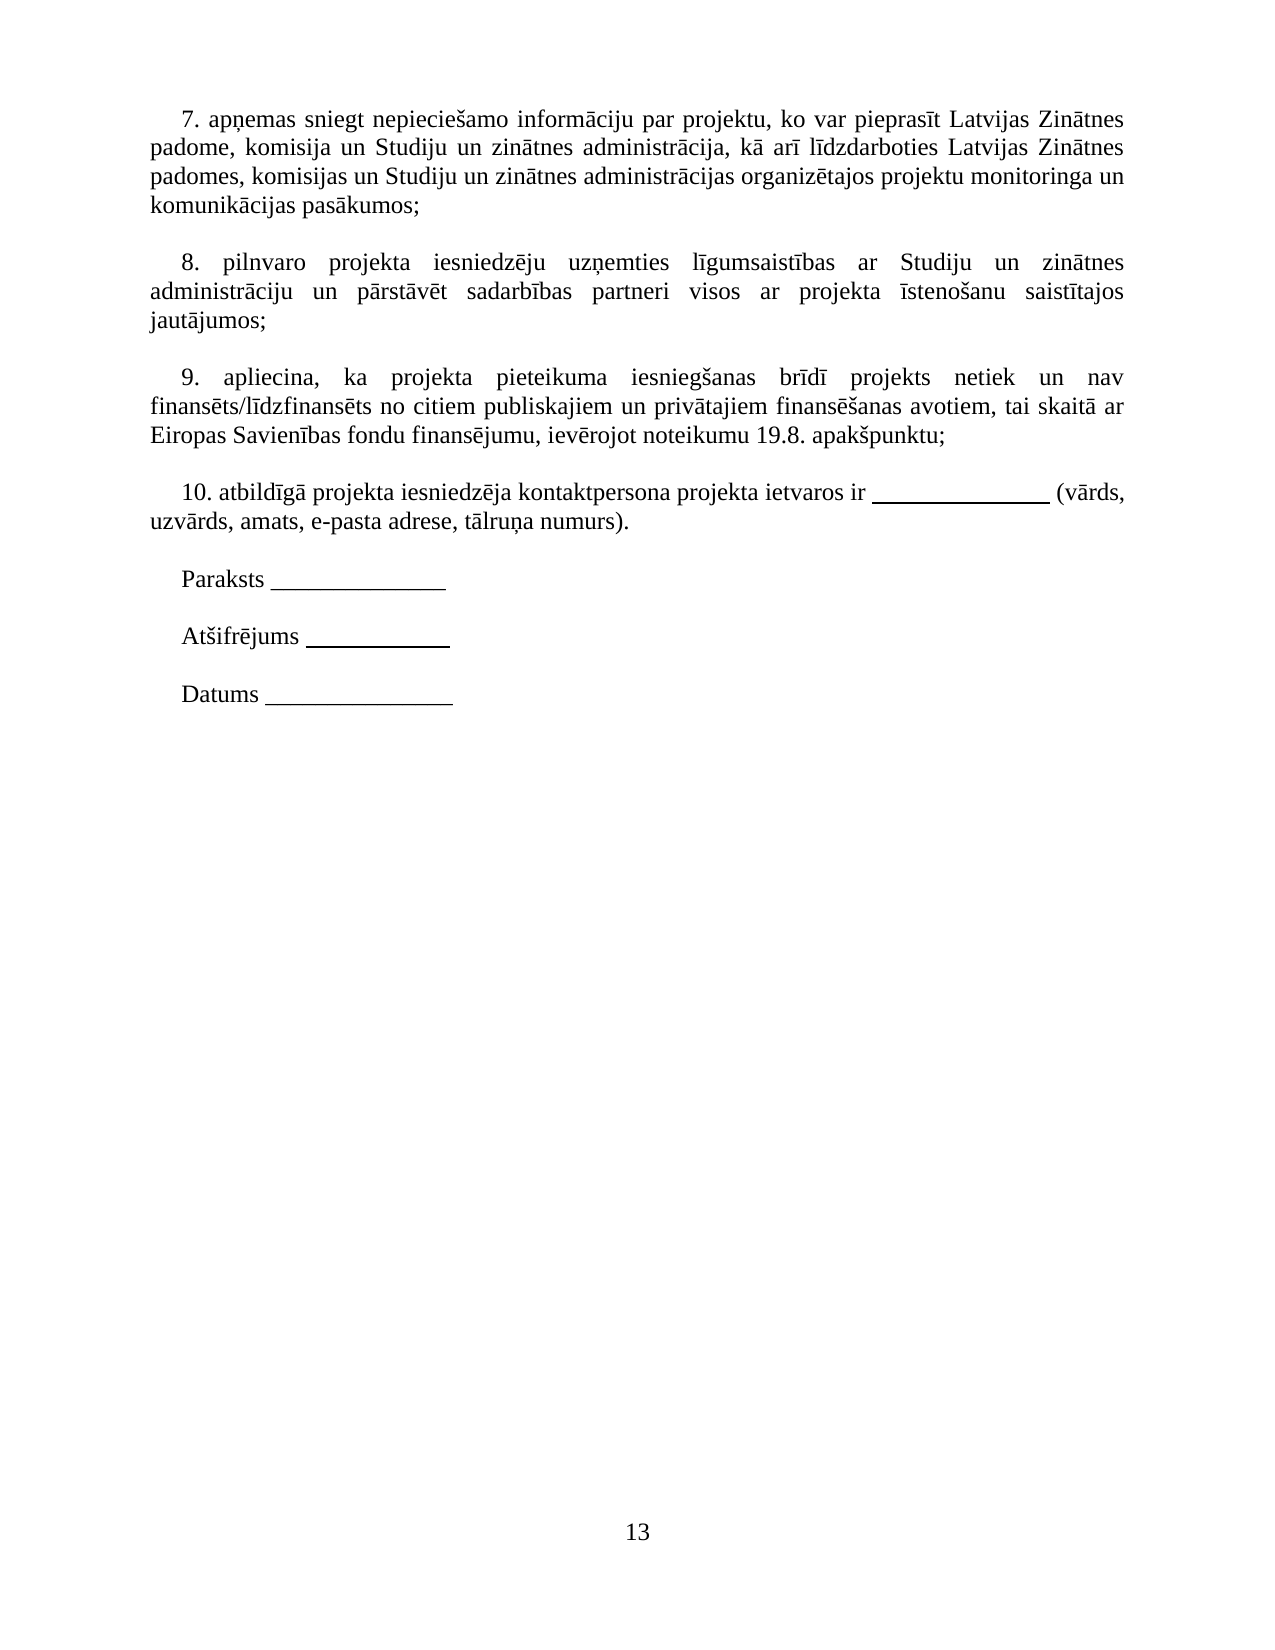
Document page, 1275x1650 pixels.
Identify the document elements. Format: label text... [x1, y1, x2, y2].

text Datums _______________ [150, 679, 1125, 707]
text Atšifrējums [150, 621, 1125, 650]
text 9. apliecina, ka projekta pieteikuma iesniegšanas brīdī projekts netiek un nav finansēts/līdzfinansēts no citiem publiskajiem un privātajiem finansēšanas avotiem, tai skaitā ar Eiropas Savienības fondu finansējumu, ievērojot noteikumu 19.8. apakšpunktu; [150, 362, 1125, 449]
text Paraksts ______________ [150, 564, 1125, 592]
text 8. pilnvaro projekta iesniedzēju uzņemties līgumsaistības ar Studiju un zinātnes administrāciju un pārstāvēt sadarbības partneri visos ar projekta īstenošanu saistītajos jautājumos; [150, 247, 1125, 334]
text 10. atbildīgā projekta iesniedzēja kontaktpersona projekta ietvaros ir (vārds, uzvārds, amats, e-pasta adrese, tālruņa numurs). [150, 477, 1125, 535]
text 7. apņemas sniegt nepieciešamo informāciju par projektu, ko var pieprasīt Latvijas Zinātnes padome, komisija un Studiju un zinātnes administrācija, kā arī līdzdarboties Latvijas Zinātnes padomes, komisijas un Studiju un zinātnes administrācijas organizētajos projektu monitoringa un komunikācijas pasākumos; [150, 104, 1125, 219]
